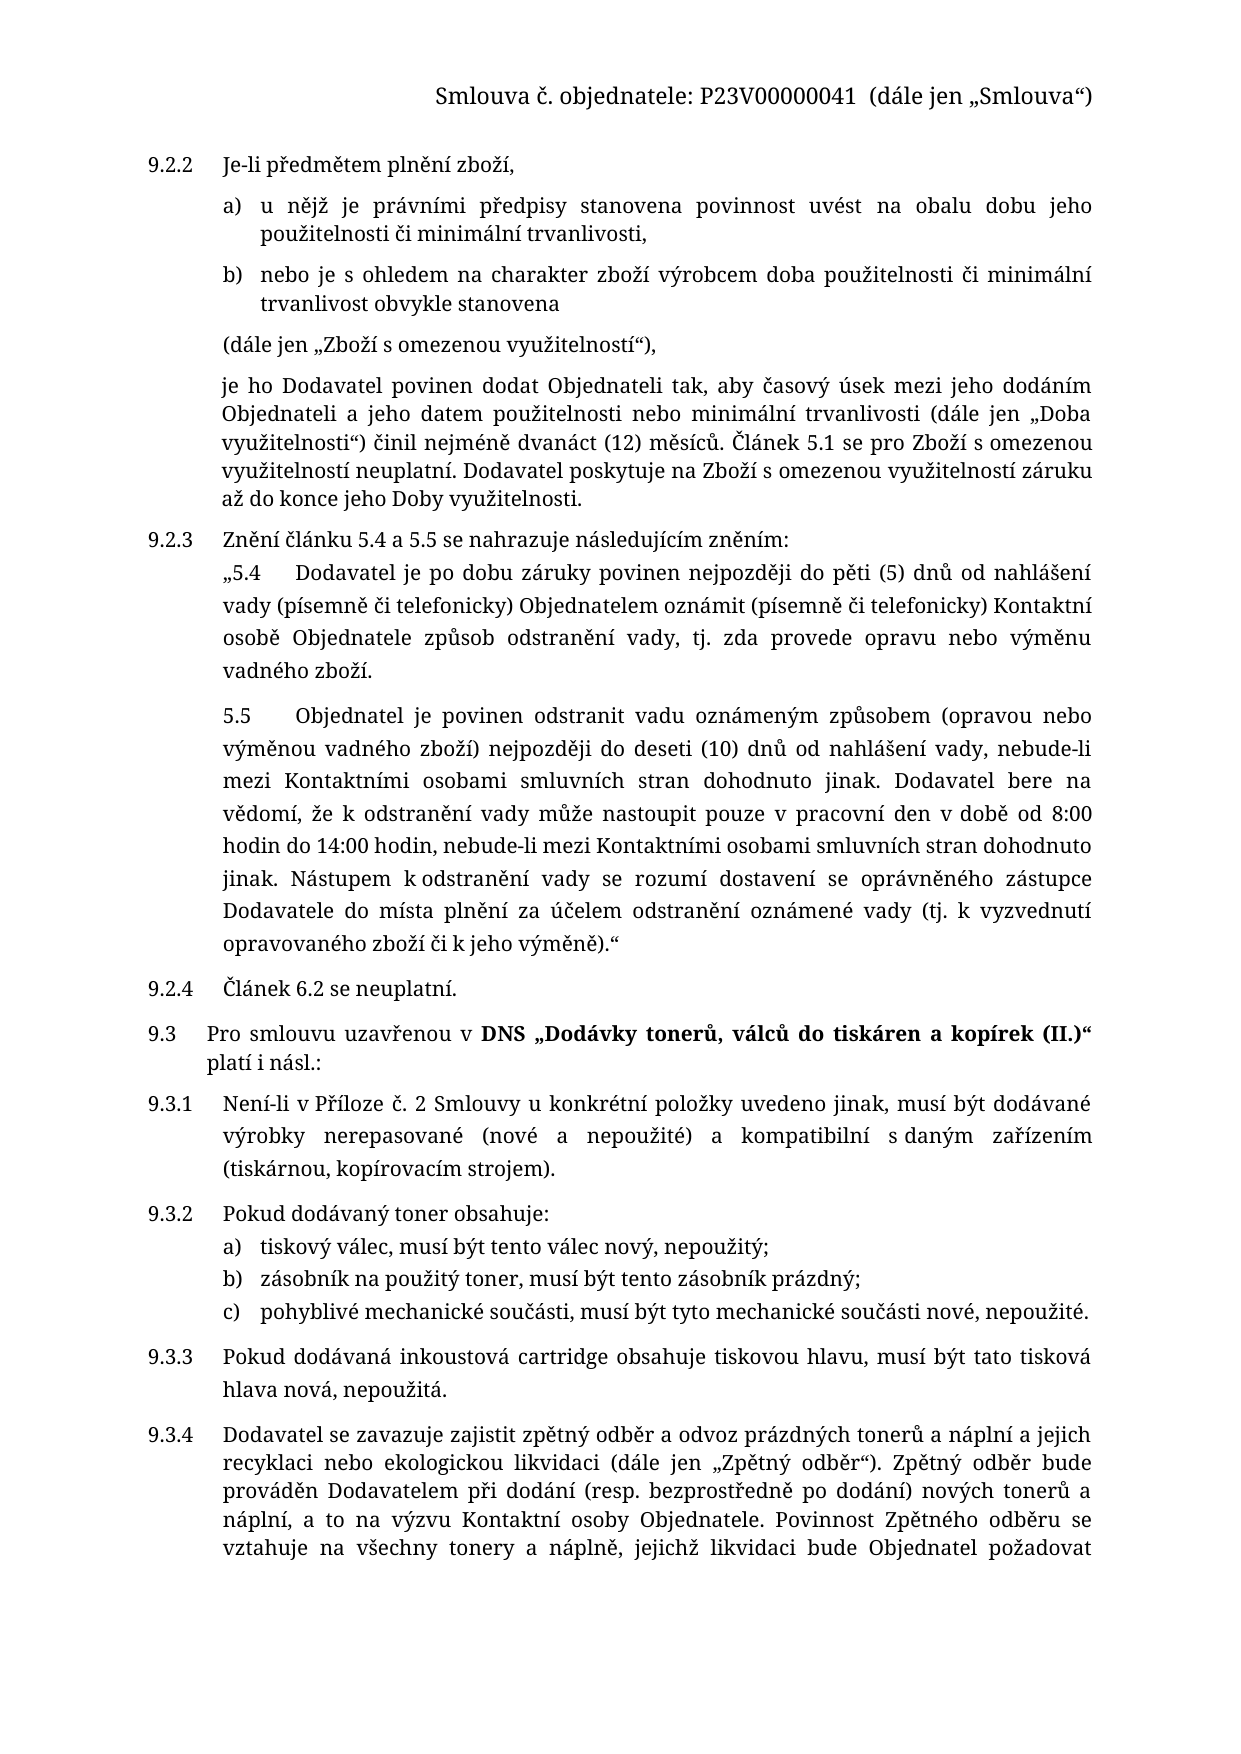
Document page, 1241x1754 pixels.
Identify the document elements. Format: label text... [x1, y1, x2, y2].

list Pokud dodávaná inkoustová cartridge obsahuje tiskovou hlavu, musí být tato tisková hlava nová, nepoužitá. [148, 1342, 1093, 1403]
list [148, 1420, 1093, 1562]
list „5.4 Dodavatel je po dobu záruky povinen nejpozději do pěti (5) dnů od nahlášení vady (písemně či telefonicky) Objednatelem oznámit (písemně či telefonicky) Kontaktní osobě Objednatele způsob odstranění vady, tj. zda provede opravu nebo výměnu vadného zboží. [223, 558, 1093, 684]
list Je-li předmětem plnění zboží, [148, 150, 1093, 179]
list Není-li v Příloze č. 2 Smlouvy u konkrétní položky uvedeno jinak, musí být dodávané výrobky nerepasované (nové a nepoužité) a kompatibilní s daným zařízením (tiskárnou, kopírovacím strojem). [148, 1089, 1093, 1182]
list zásobník na použitý toner, musí být tento zásobník prázdný; [223, 1264, 1093, 1293]
list u nějž je právními předpisy stanovena povinnost uvést na obalu dobu jeho použitelnosti či minimální trvanlivosti, [223, 191, 1093, 248]
list pohyblivé mechanické součásti, musí být tyto mechanické součásti nové, nepoužité. [223, 1297, 1093, 1325]
list Článek 6.2 se neuplatní. [148, 974, 1093, 1003]
list Pokud dodávaný toner obsahuje: [148, 1199, 1093, 1228]
list Pro smlouvu uzavřenou v DNS „Dodávky tonerů, válců do tiskáren a kopírek (II.)“ platí i násl.: [148, 1019, 1093, 1076]
text (dále jen „Zboží s omezenou využitelností“), [223, 330, 1093, 358]
list Znění článku 5.4 a 5.5 se nahrazuje následujícím zněním: [148, 526, 1093, 554]
list nebo je s ohledem na charakter zboží výrobcem doba použitelnosti či minimální trvanlivost obvykle stanovena [223, 261, 1093, 317]
text je ho Dodavatel povinen dodat Objednateli tak, aby časový úsek mezi jeho dodáním Objednateli a jeho datem použitelnosti nebo minimální trvanlivosti (dále jen „Doba využitelnosti“) činil nejméně dvanáct (12) měsíců. Článek 5.1 se pro Zboží s omezenou využitelností neuplatní. Dodavatel poskytuje na Zboží s omezenou využitelností záruku až do konce jeho Doby využitelnosti. [221, 371, 1093, 513]
list tiskový válec, musí být tento válec nový, nepoužitý; [223, 1232, 1093, 1260]
list 5.5 Objednatel je povinen odstranit vadu oznámeným způsobem (opravou nebo výměnou vadného zboží) nejpozději do deseti (10) dnů od nahlášení vady, nebude-li mezi Kontaktními osobami smluvních stran dohodnuto jinak. Dodavatel bere na vědomí, že k odstranění vady může nastoupit pouze v pracovní den v době od 8:00 hodin do 14:00 hodin, nebude-li mezi Kontaktními osobami smluvních stran dohodnuto jinak. Nástupem k odstranění vady se rozumí dostavení se oprávněného zástupce Dodavatele do místa plnění za účelem odstranění oznámené vady (tj. k vyzvednutí opravovaného zboží či k jeho výměně).“ [223, 701, 1093, 958]
